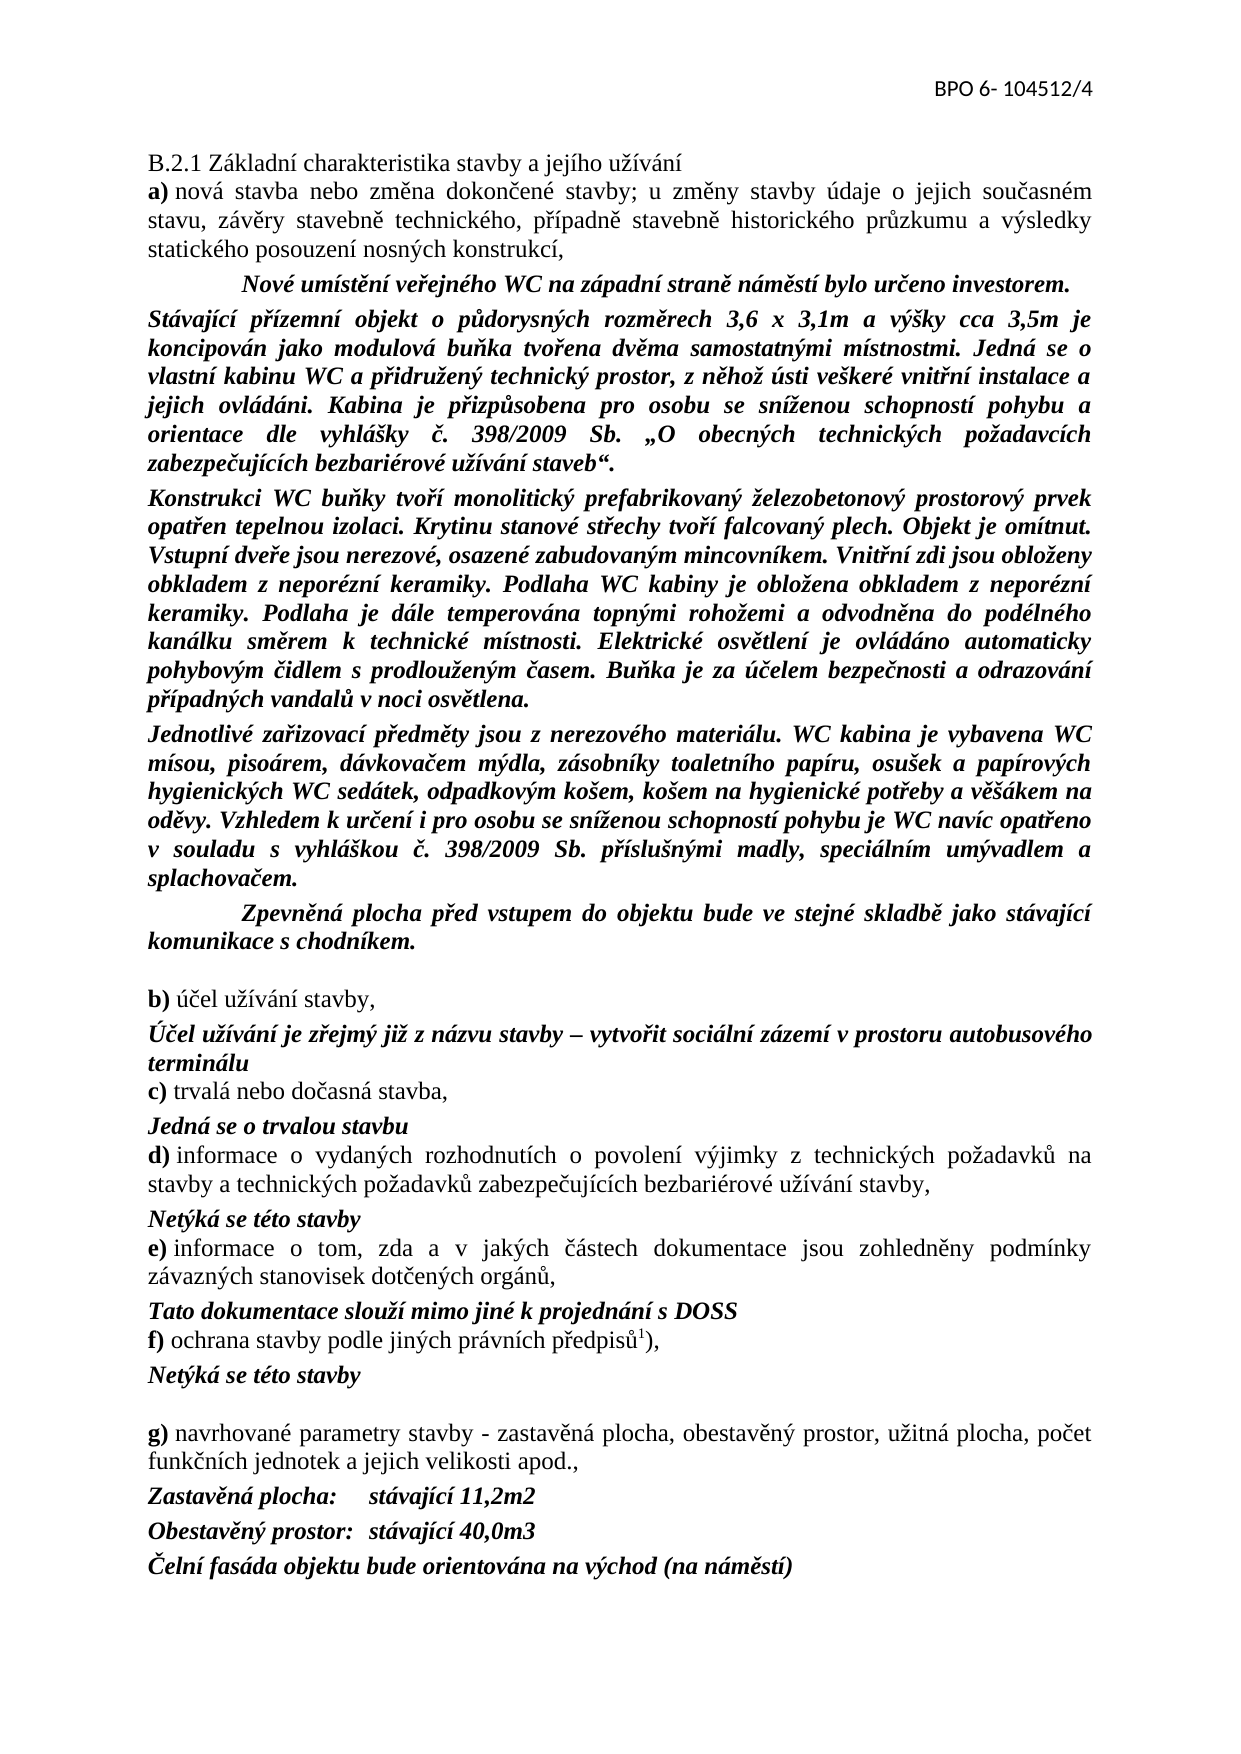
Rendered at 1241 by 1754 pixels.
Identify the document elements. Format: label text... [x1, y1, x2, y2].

text Účel užívání je zřejmý již z názvu stavby – vytvořit sociální zázemí v prostoru autobusového terminálu [148, 1019, 1093, 1076]
text Netýká se této stavby [148, 1360, 1093, 1389]
text Jednotlivé zařizovací předměty jsou z nerezového materiálu. WC kabina je vybavena WC mísou, pisoárem, dávkovačem mýdla, zásobníky toaletního papíru, osušek a papírových hygienických WC sedátek, odpadkovým košem, košem na hygienické potřeby a věšákem na oděvy. Vzhledem k určení i pro osobu se sníženou schopností pohybu je WC navíc opatřeno v souladu s vyhláškou č. 398/2009 Sb. příslušnými madly, speciálním umývadlem a splachovačem. [148, 719, 1093, 891]
text Nové umístění veřejného WC na západní straně náměstí bylo určeno investorem. [148, 269, 1093, 298]
text Čelní fasáda objektu bude orientována na východ (na náměstí) [148, 1551, 1093, 1580]
text b) účel užívání stavby, [148, 984, 1093, 1013]
text e) informace o tom, zda a v jakých částech dokumentace jsou zohledněny podmínky závazných stanovisek dotčených orgánů, [148, 1233, 1093, 1290]
text Zastavěná plocha: stávající 11,2m2 [148, 1481, 1093, 1510]
text Netýká se této stavby [148, 1204, 1093, 1233]
text Jedná se o trvalou stavbu [148, 1111, 1093, 1140]
text g) navrhované parametry stavby - zastavěná plocha, obestavěný prostor, užitná plocha, počet funkčních jednotek a jejich velikosti apod., [148, 1418, 1093, 1475]
text a) nová stavba nebo změna dokončené stavby; u změny stavby údaje o jejich současném stavu, závěry stavebně technického, případně stavebně historického průzkumu a výsledky statického posouzení nosných konstrukcí, [148, 176, 1093, 263]
text B.2.1 Základní charakteristika stavby a jejího užívání [148, 148, 1093, 176]
text c) trvalá nebo dočasná stavba, [148, 1076, 1093, 1105]
text Stávající přízemní objekt o půdorysných rozměrech 3,6 x 3,1m a výšky cca 3,5m je koncipován jako modulová buňka tvořena dvěma samostatnými místnostmi. Jedná se o vlastní kabinu WC a přidružený technický prostor, z něhož ústi veškeré vnitřní instalace a jejich ovládáni. Kabina je přizpůsobena pro osobu se sníženou schopností pohybu a orientace dle vyhlášky č. 398/2009 Sb. „O obecných technických požadavcích zabezpečujících bezbariérové užívání staveb“. [148, 304, 1093, 476]
text Obestavěný prostor: stávající 40,0m3 [148, 1516, 1093, 1545]
text Konstrukci WC buňky tvoří monolitický prefabrikovaný železobetonový prostorový prvek opatřen tepelnou izolaci. Krytinu stanové střechy tvoří falcovaný plech. Objekt je omítnut. Vstupní dveře jsou nerezové, osazené zabudovaným mincovníkem. Vnitřní zdi jsou obloženy obkladem z neporézní keramiky. Podlaha WC kabiny je obložena obkladem z neporézní keramiky. Podlaha je dále temperována topnými rohožemi a odvodněna do podélného kanálku směrem k technické místnosti. Elektrické osvětlení je ovládáno automaticky pohybovým čidlem s prodlouženým časem. Buňka je za účelem bezpečnosti a odrazování případných vandalů v noci osvětlena. [148, 483, 1093, 713]
text Tato dokumentace slouží mimo jiné k projednání s DOSS [148, 1296, 1093, 1325]
text Zpevněná plocha před vstupem do objektu bude ve stejné skladbě jako stávající komunikace s chodníkem. [148, 898, 1093, 955]
text f) ochrana stavby podle jiných právních předpisů1), [148, 1325, 1093, 1354]
text d) informace o vydaných rozhodnutích o povolení výjimky z technických požadavků na stavby a technických požadavků zabezpečujících bezbariérové užívání stavby, [148, 1140, 1093, 1198]
